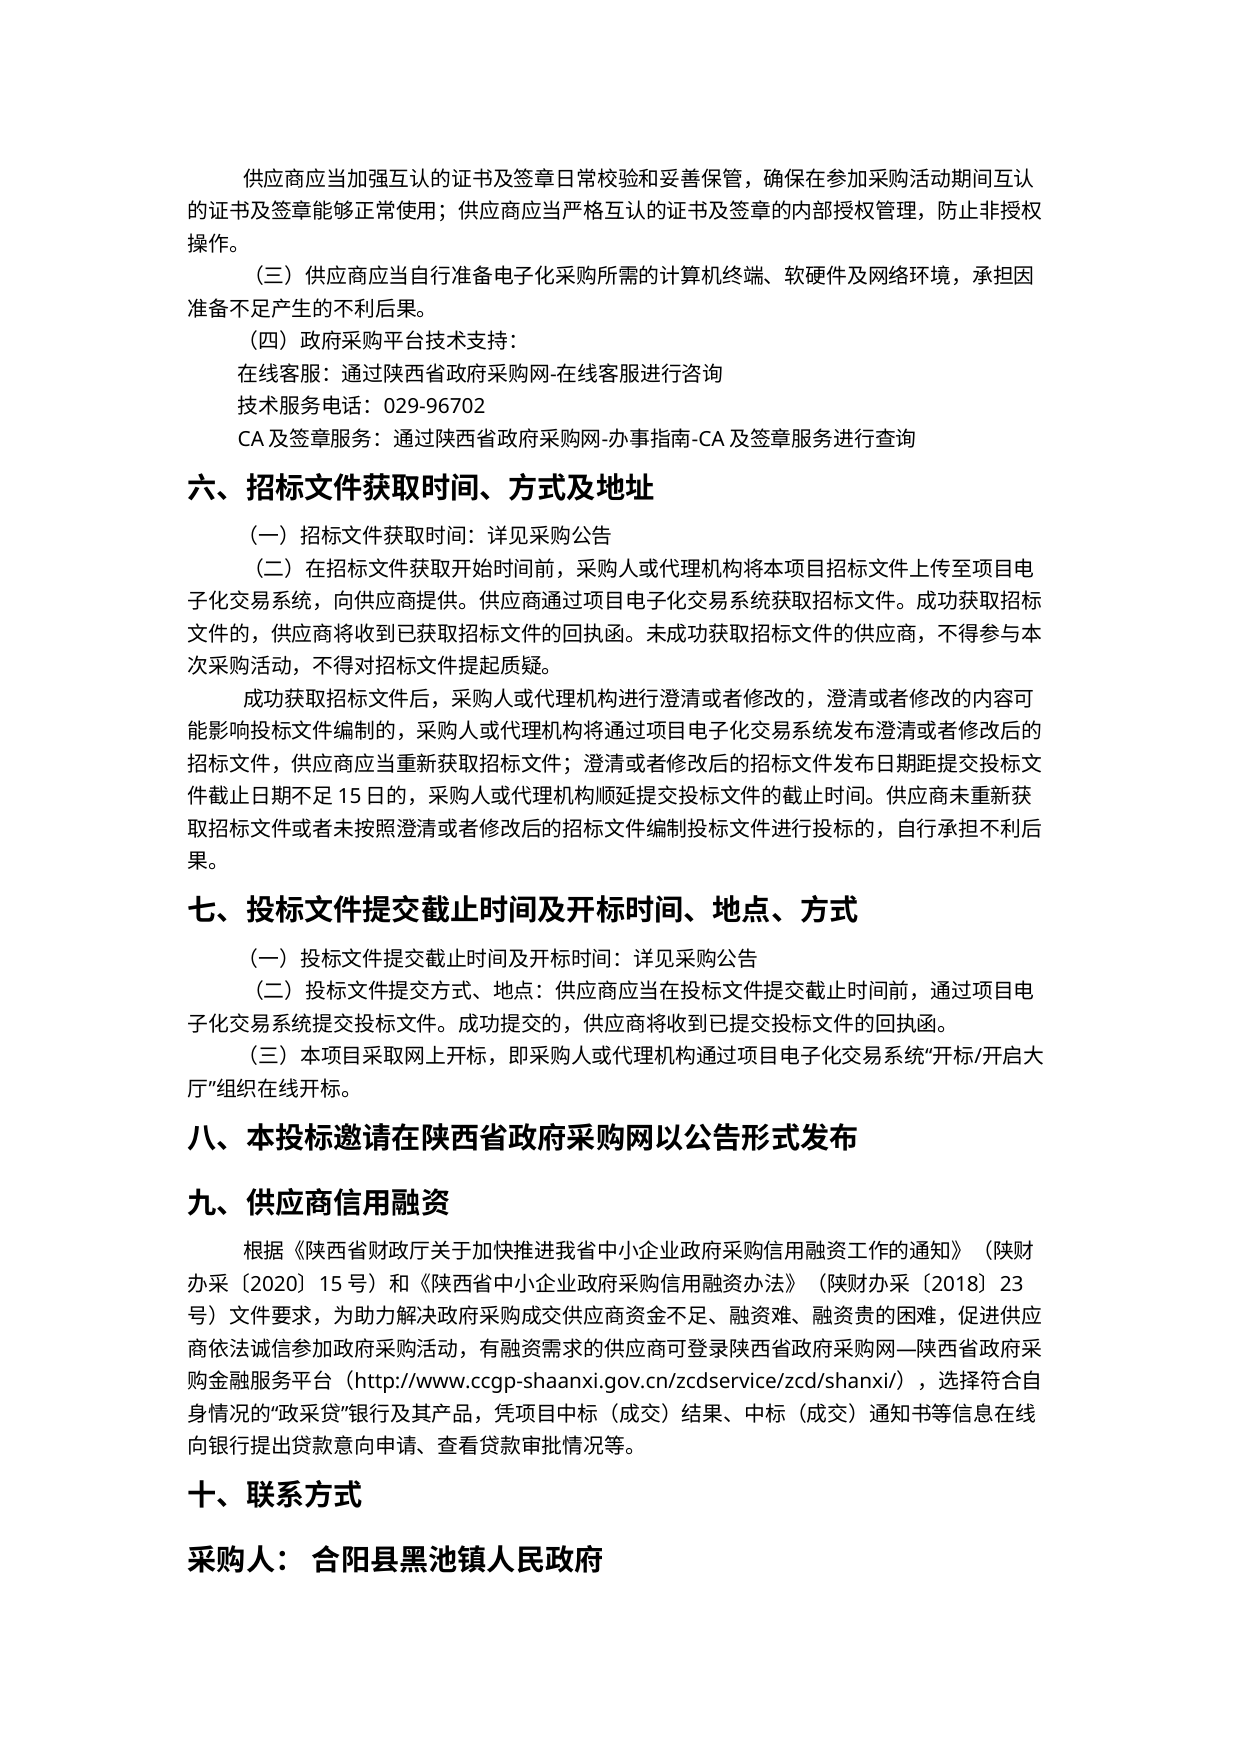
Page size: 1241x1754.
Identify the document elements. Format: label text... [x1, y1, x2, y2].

text 技术服务电话：029-96702 [187, 389, 1053, 422]
text （一）投标文件提交截止时间及开标时间：详见采购公告 [187, 942, 1053, 974]
text （四）政府采购平台技术支持： [187, 324, 1053, 357]
text （二）投标文件提交方式、地点：供应商应当在投标文件提交截止时间前，通过项目电子化交易系统提交投标文件。成功提交的，供应商将收到已提交投标文件的回执函。 [187, 974, 1053, 1039]
text 供应商应当加强互认的证书及签章日常校验和妥善保管，确保在参加采购活动期间互认的证书及签章能够正常使用；供应商应当严格互认的证书及签章的内部授权管理，防止非授权操作。 [187, 162, 1053, 259]
text 根据《陕西省财政厅关于加快推进我省中小企业政府采购信用融资工作的通知》（陕财办采〔2020〕15 号）和《陕西省中小企业政府采购信用融资办法》（陕财办采〔2018〕23 号）文件要求，为助力解决政府采购成交供应商资金不足、融资难、融资贵的困难，促进供应商依法诚信参加政府采购活动，有融资需求的供应商可登录陕西省政府采购网—陕西省政府采购金融服务平台（http://www.ccgp-shaanxi.gov.cn/zcdservice/zcd/shanxi/），选择符合自身情况的“政采贷”银行及其产品，凭项目中标（成交）结果、中标（成交）通知书等信息在线向银行提出贷款意向申请、查看贷款审批情况等。 [187, 1234, 1053, 1462]
text （二）在招标文件获取开始时间前，采购人或代理机构将本项目招标文件上传至项目电子化交易系统，向供应商提供。供应商通过项目电子化交易系统获取招标文件。成功获取招标文件的，供应商将收到已获取招标文件的回执函。未成功获取招标文件的供应商，不得参与本次采购活动，不得对招标文件提起质疑。 [187, 552, 1053, 682]
text 八、本投标邀请在陕西省政府采购网以公告形式发布 [187, 1104, 1053, 1169]
text 在线客服：通过陕西省政府采购网-在线客服进行咨询 [187, 357, 1053, 389]
text 成功获取招标文件后，采购人或代理机构进行澄清或者修改的，澄清或者修改的内容可能影响投标文件编制的，采购人或代理机构将通过项目电子化交易系统发布澄清或者修改后的招标文件，供应商应当重新获取招标文件；澄清或者修改后的招标文件发布日期距提交投标文件截止日期不足15日的，采购人或代理机构顺延提交投标文件的截止时间。供应商未重新获取招标文件或者未按照澄清或者修改后的招标文件编制投标文件进行投标的，自行承担不利后果。 [187, 682, 1053, 877]
text CA及签章服务：通过陕西省政府采购网-办事指南-CA及签章服务进行查询 [187, 422, 1053, 454]
text （三）本项目采取网上开标，即采购人或代理机构通过项目电子化交易系统“开标/开启大厅”组织在线开标。 [187, 1039, 1053, 1104]
text 十、联系方式 [187, 1462, 1053, 1527]
text （三）供应商应当自行准备电子化采购所需的计算机终端、软硬件及网络环境，承担因准备不足产生的不利后果。 [187, 259, 1053, 324]
text 采购人： 合阳县黑池镇人民政府 [187, 1527, 1053, 1592]
text 七、投标文件提交截止时间及开标时间、地点、方式 [187, 877, 1053, 942]
text 九、供应商信用融资 [187, 1169, 1053, 1234]
text （一）招标文件获取时间：详见采购公告 [187, 519, 1053, 552]
text 六、招标文件获取时间、方式及地址 [187, 454, 1053, 519]
